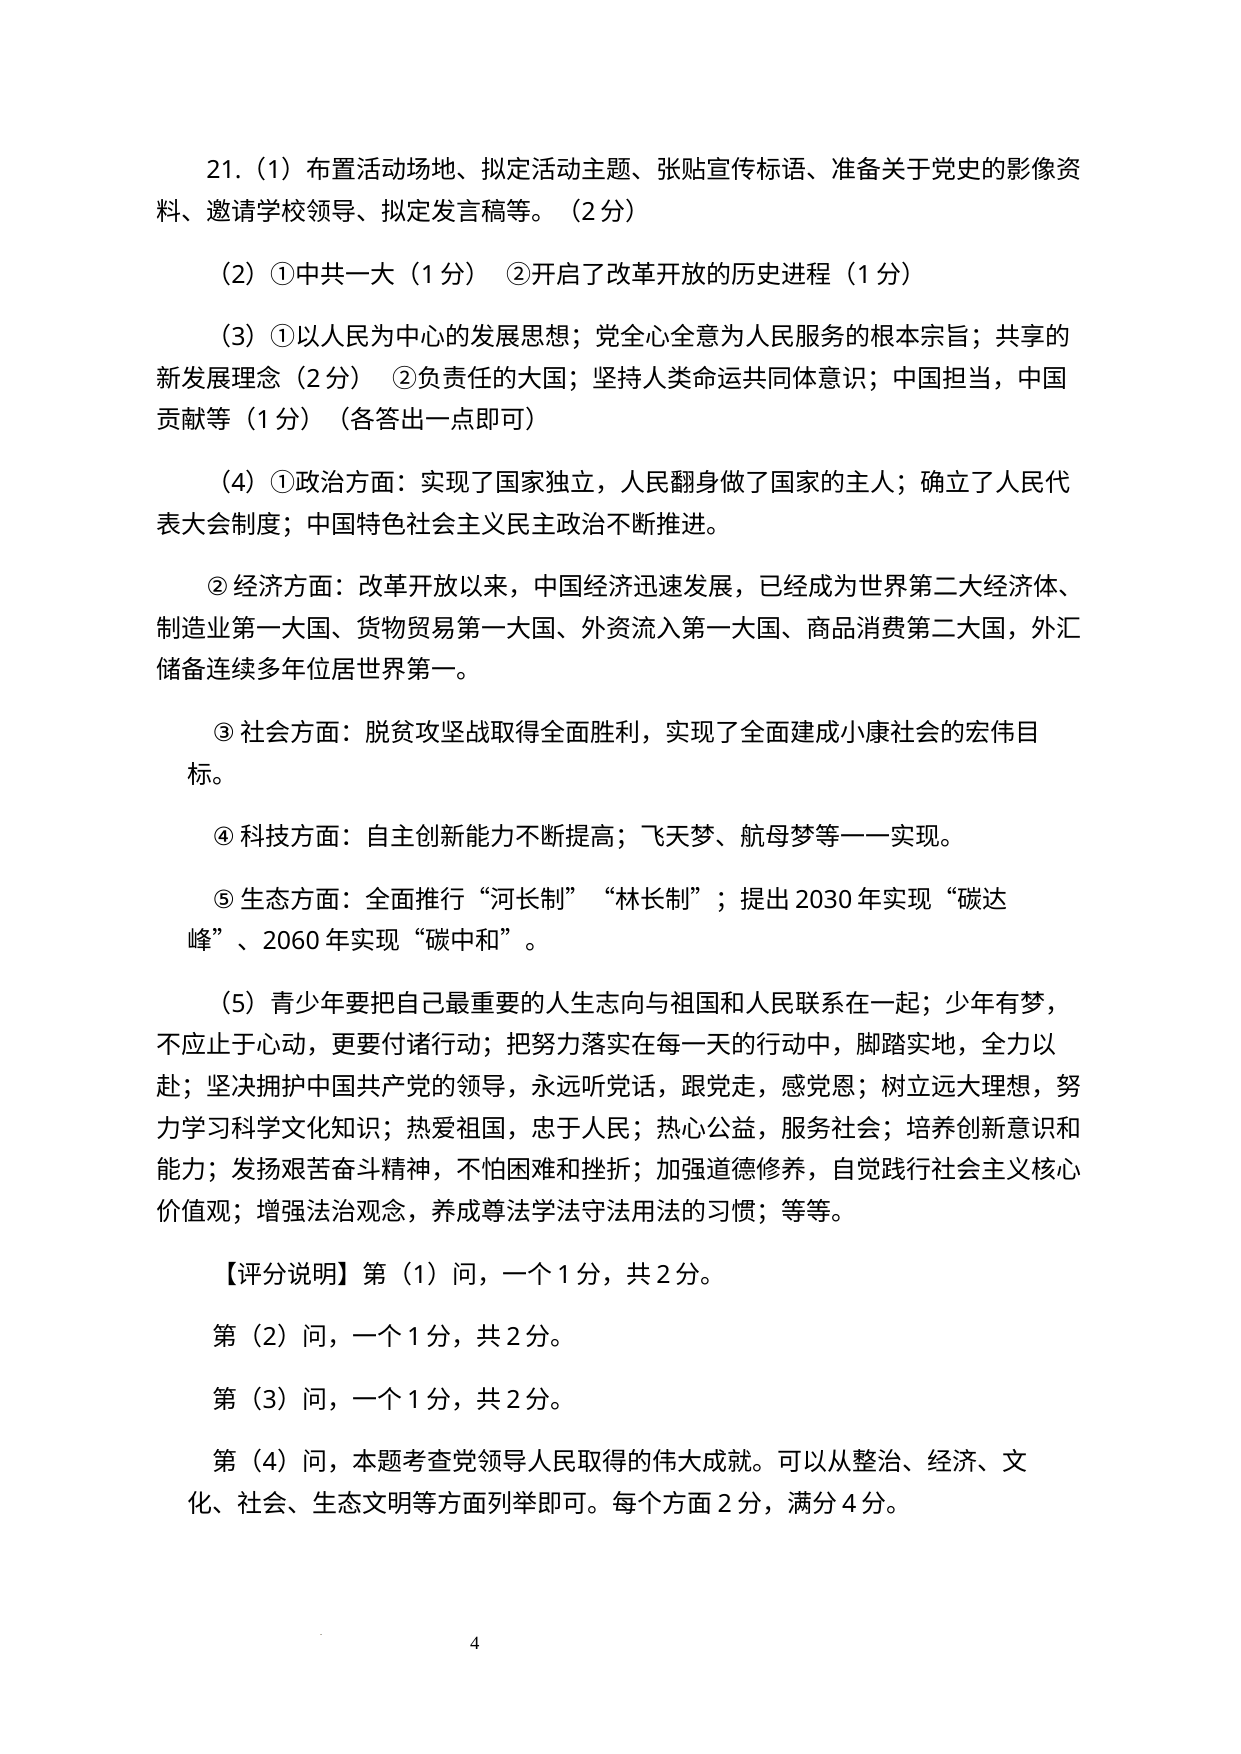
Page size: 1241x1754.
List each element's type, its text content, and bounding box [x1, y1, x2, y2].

text 【评分说明】第（1）问，一个1分，共2分。 [187, 1254, 1053, 1290]
text 21.（1）布置活动场地、拟定活动主题、张贴宣传标语、准备关于党史的影像资料、邀请学校领导、拟定发言稿等。（2分） [156, 150, 1084, 228]
text ③社会方面：脱贫攻坚战取得全面胜利，实现了全面建成小康社会的宏伟目标。 [187, 712, 1053, 790]
text （4）①政治方面：实现了国家独立，人民翻身做了国家的主人；确立了人民代表大会制度；中国特色社会主义民主政治不断推进。 [156, 462, 1084, 540]
text （2）①中共一大（1分） ②开启了改革开放的历史进程（1分） [156, 254, 1084, 290]
text （5）青少年要把自己最重要的人生志向与祖国和人民联系在一起；少年有梦，不应止于心动，更要付诸行动；把努力落实在每一天的行动中，脚踏实地，全力以赴；坚决拥护中国共产党的领导，永远听党话，跟党走，感党恩；树立远大理想，努力学习科学文化知识；热爱祖国，忠于人民；热心公益，服务社会；培养创新意识和能力；发扬艰苦奋斗精神，不怕困难和挫折；加强道德修养，自觉践行社会主义核心价值观；增强法治观念，养成尊法学法守法用法的习惯；等等。 [156, 983, 1084, 1228]
text 第（4）问，本题考查党领导人民取得的伟大成就。可以从整治、经济、文化、社会、生态文明等方面列举即可。每个方面2分，满分4分。 [187, 1442, 1053, 1519]
text 第（3）问，一个1分，共2分。 [187, 1379, 1053, 1415]
text （3）①以人民为中心的发展思想；党全心全意为人民服务的根本宗旨；共享的新发展理念（2分） ②负责任的大国；坚持人类命运共同体意识；中国担当，中国贡献等（1分）（各答出一点即可） [156, 317, 1084, 436]
text ⑤生态方面：全面推行“河长制”“林长制”；提出2030年实现“碳达峰”、2060年实现“碳中和”。 [187, 879, 1053, 957]
text 第（2）问，一个1分，共2分。 [187, 1317, 1053, 1353]
text ②经济方面：改革开放以来，中国经济迅速发展，已经成为世界第二大经济体、制造业第一大国、货物贸易第一大国、外资流入第一大国、商品消费第二大国，外汇储备连续多年位居世界第一。 [156, 567, 1084, 686]
text ④科技方面：自主创新能力不断提高；飞天梦、航母梦等一一实现。 [187, 817, 1053, 853]
